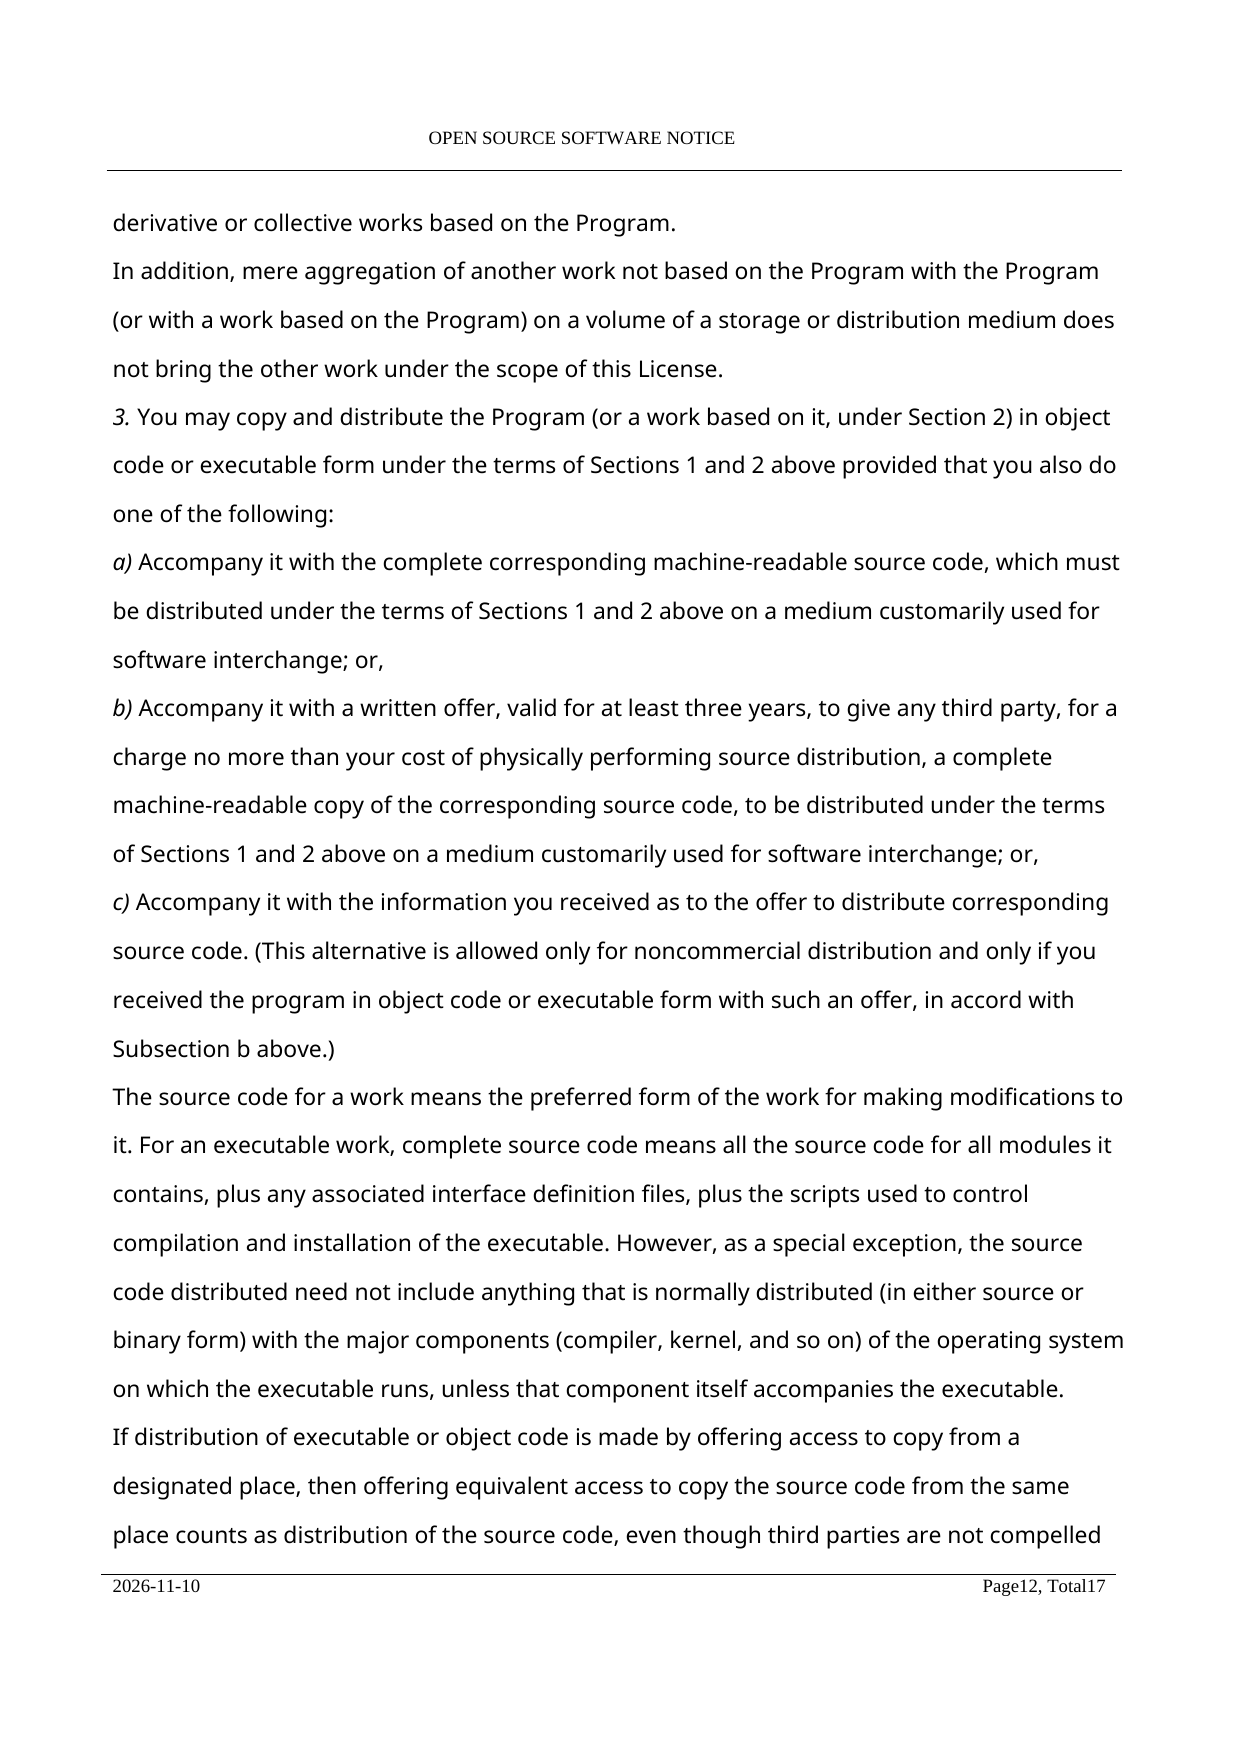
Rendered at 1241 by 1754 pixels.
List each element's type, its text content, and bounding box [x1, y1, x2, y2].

text In addition, mere aggregation of another work not based on the Program with the Program (or with a work based on the Program) on a volume of a storage or distribution medium does not bring the other work under the scope of this License. [112, 254, 1128, 384]
text c) Accompany it with the information you received as to the offer to distribute corresponding source code. (This alternative is allowed only for noncommercial distribution and only if you received the program in object code or executable form with such an offer, in accord with Subsection b above.) [112, 886, 1128, 1064]
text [112, 1421, 1128, 1551]
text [112, 206, 1128, 239]
text b) Accompany it with a written offer, valid for at least three years, to give any third party, for a charge no more than your cost of physically performing source distribution, a complete machine-readable copy of the corresponding source code, to be distributed under the terms of Sections 1 and 2 above on a medium customarily used for software interchange; or, [112, 691, 1128, 870]
text a) Accompany it with the complete corresponding machine-readable source code, which must be distributed under the terms of Sections 1 and 2 above on a medium customarily used for software interchange; or, [112, 546, 1128, 676]
text 3. You may copy and distribute the Program (or a work based on it, under Section 2) in object code or executable form under the terms of Sections 1 and 2 above provided that you also do one of the following: [112, 400, 1128, 530]
text The source code for a work means the preferred form of the work for making modifications to it. For an executable work, complete source code means all the source code for all modules it contains, plus any associated interface definition files, plus the scripts used to control compilation and installation of the executable. However, as a special exception, the source code distributed need not include anything that is normally distributed (in either source or binary form) with the major components (compiler, kernel, and so on) of the operating system on which the executable runs, unless that component itself accompanies the executable. [112, 1080, 1128, 1405]
